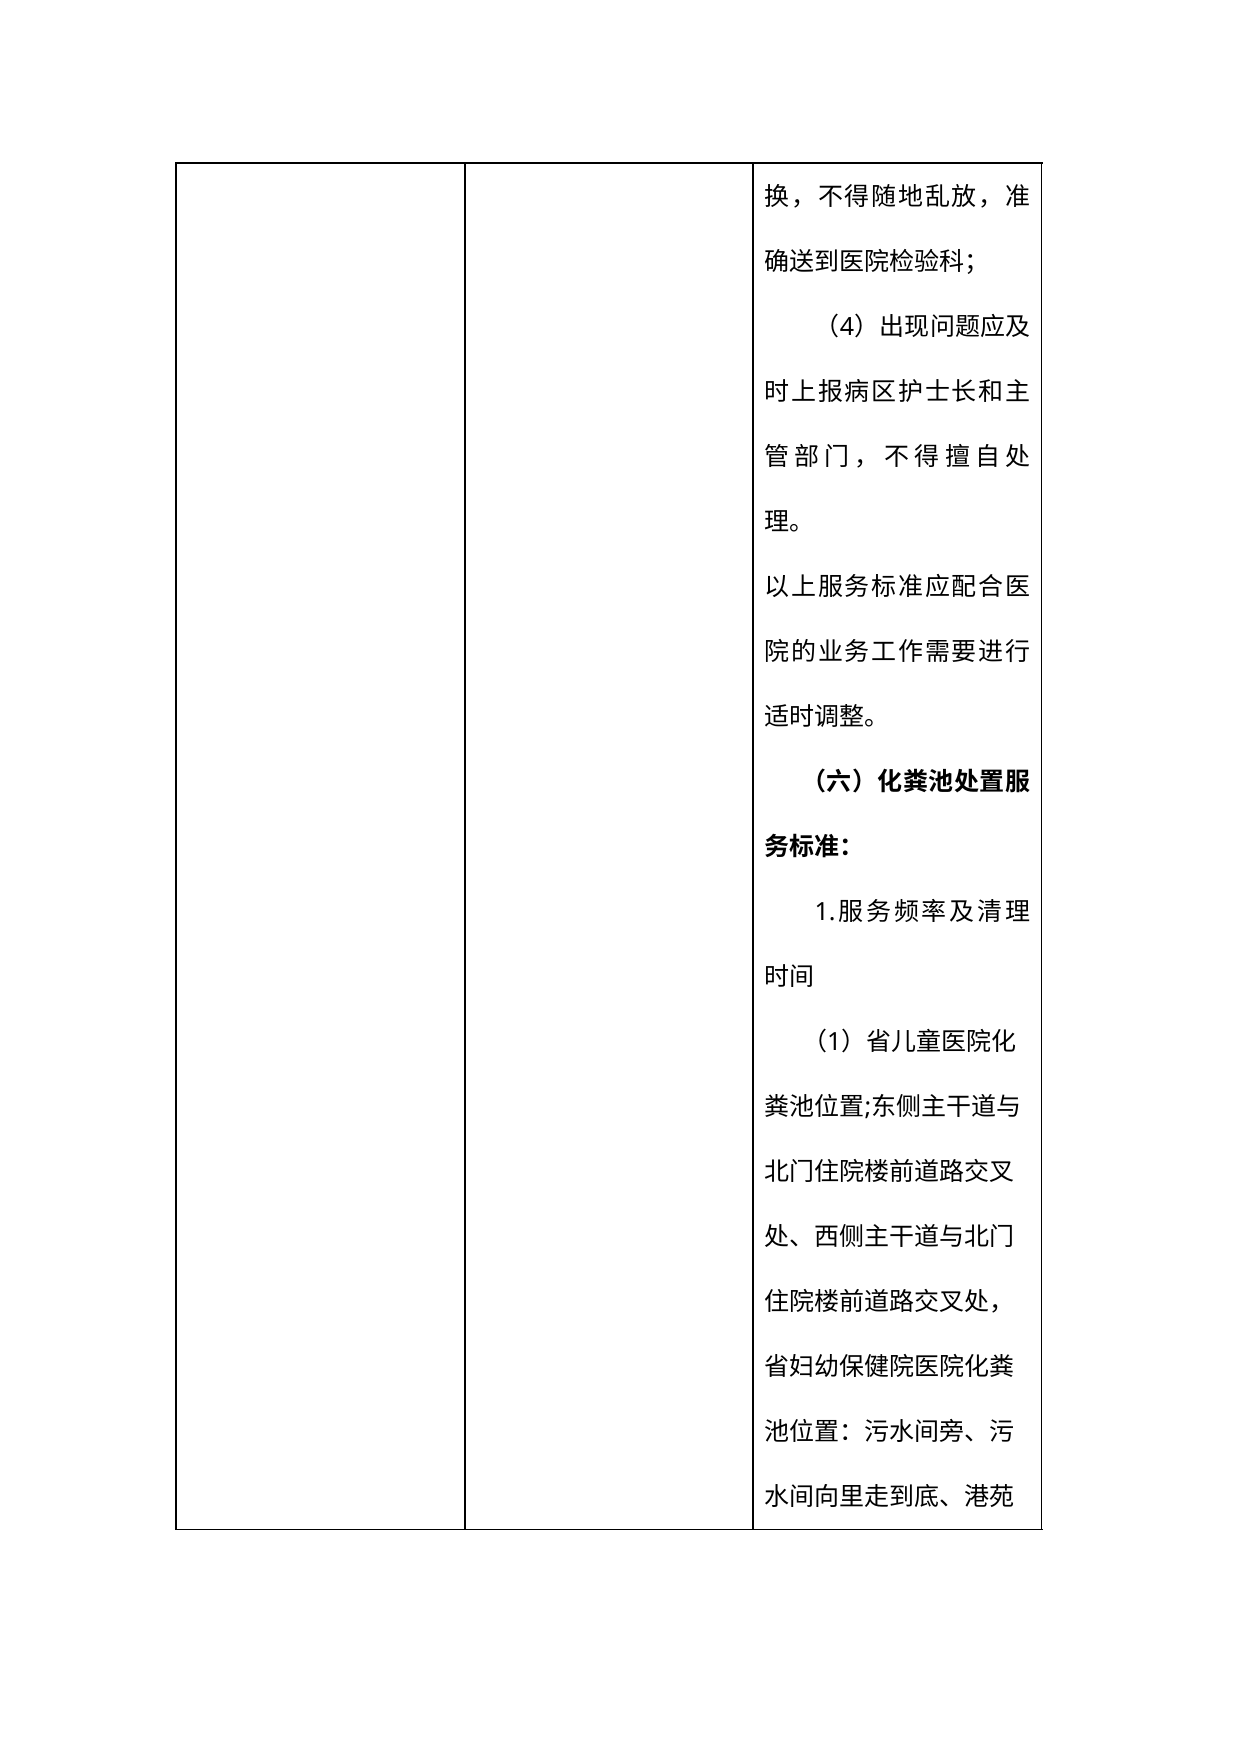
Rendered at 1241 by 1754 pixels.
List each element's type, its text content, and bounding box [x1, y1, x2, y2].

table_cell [754, 164, 1041, 1528]
table_cell 4 [177, 164, 464, 1528]
table_cell [466, 164, 752, 1528]
